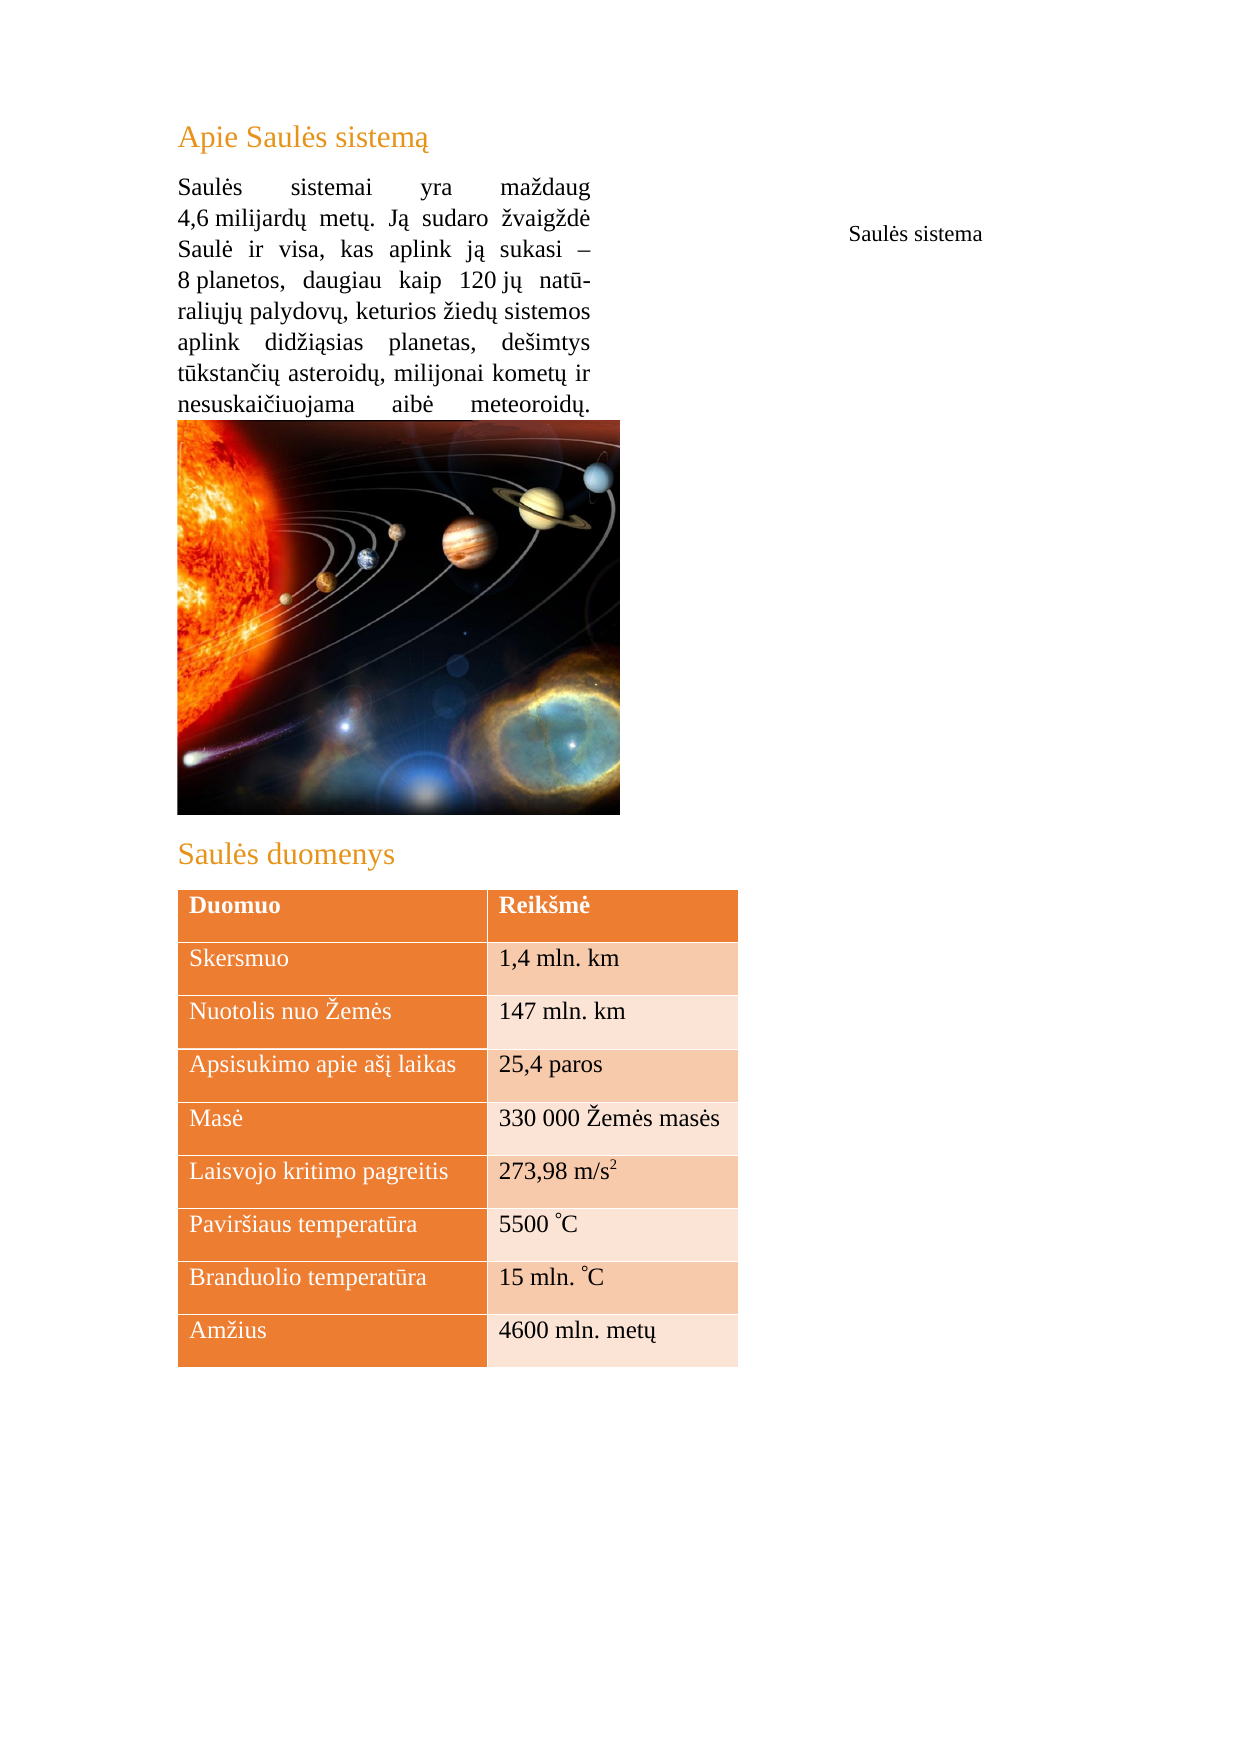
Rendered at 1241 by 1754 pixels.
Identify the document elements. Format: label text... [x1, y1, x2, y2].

table_cell Skersmuo [178, 943, 487, 995]
table_cell Masė [178, 1103, 487, 1155]
table_cell 15 mln. C [488, 1262, 738, 1314]
table_cell 5500 C [488, 1209, 738, 1261]
table_header Duomuo [178, 890, 487, 942]
table_cell Paviršiaus temperatūra [178, 1209, 487, 1261]
table_cell Laisvojo kritimo pagreitis [178, 1156, 487, 1208]
text Saulės duomenys [177, 835, 1181, 871]
table_cell 25,4 paros [488, 1050, 738, 1102]
text Saulės sistemai yra maždaug 4,6 milijardų metų. Ją sudaro žvaigždė Saulė ir visa, kas aplink ją sukasi – 8 planetos, daugiau kaip 120 jų natūraliųjų palydovų, keturios žiedų sistemos aplink didžiąsias planetas, dešimtys tūkstančių asteroidų, milijonai kometų ir nesuskaičiuojama aibė meteoroidų. [177, 172, 591, 420]
picture [177, 420, 620, 815]
table_cell 4600 mln. metų [488, 1315, 738, 1367]
table_cell 273,98 m/s2 [488, 1156, 738, 1208]
table_cell Branduolio temperatūra [178, 1262, 487, 1314]
table_header Reikšmė [488, 890, 738, 942]
text Saulės sistema [649, 220, 1181, 246]
text Apie Saulės sistemą [177, 118, 1181, 154]
table_cell 1,4 mln. km [488, 943, 738, 995]
table_cell Amžius [178, 1315, 487, 1367]
table_cell Apsisukimo apie ašį laikas [178, 1050, 487, 1102]
table_cell 147 mln. km [488, 996, 738, 1048]
table_cell Nuotolis nuo Žemės [178, 996, 487, 1048]
table_cell 330 000 Žemės masės [488, 1103, 738, 1155]
